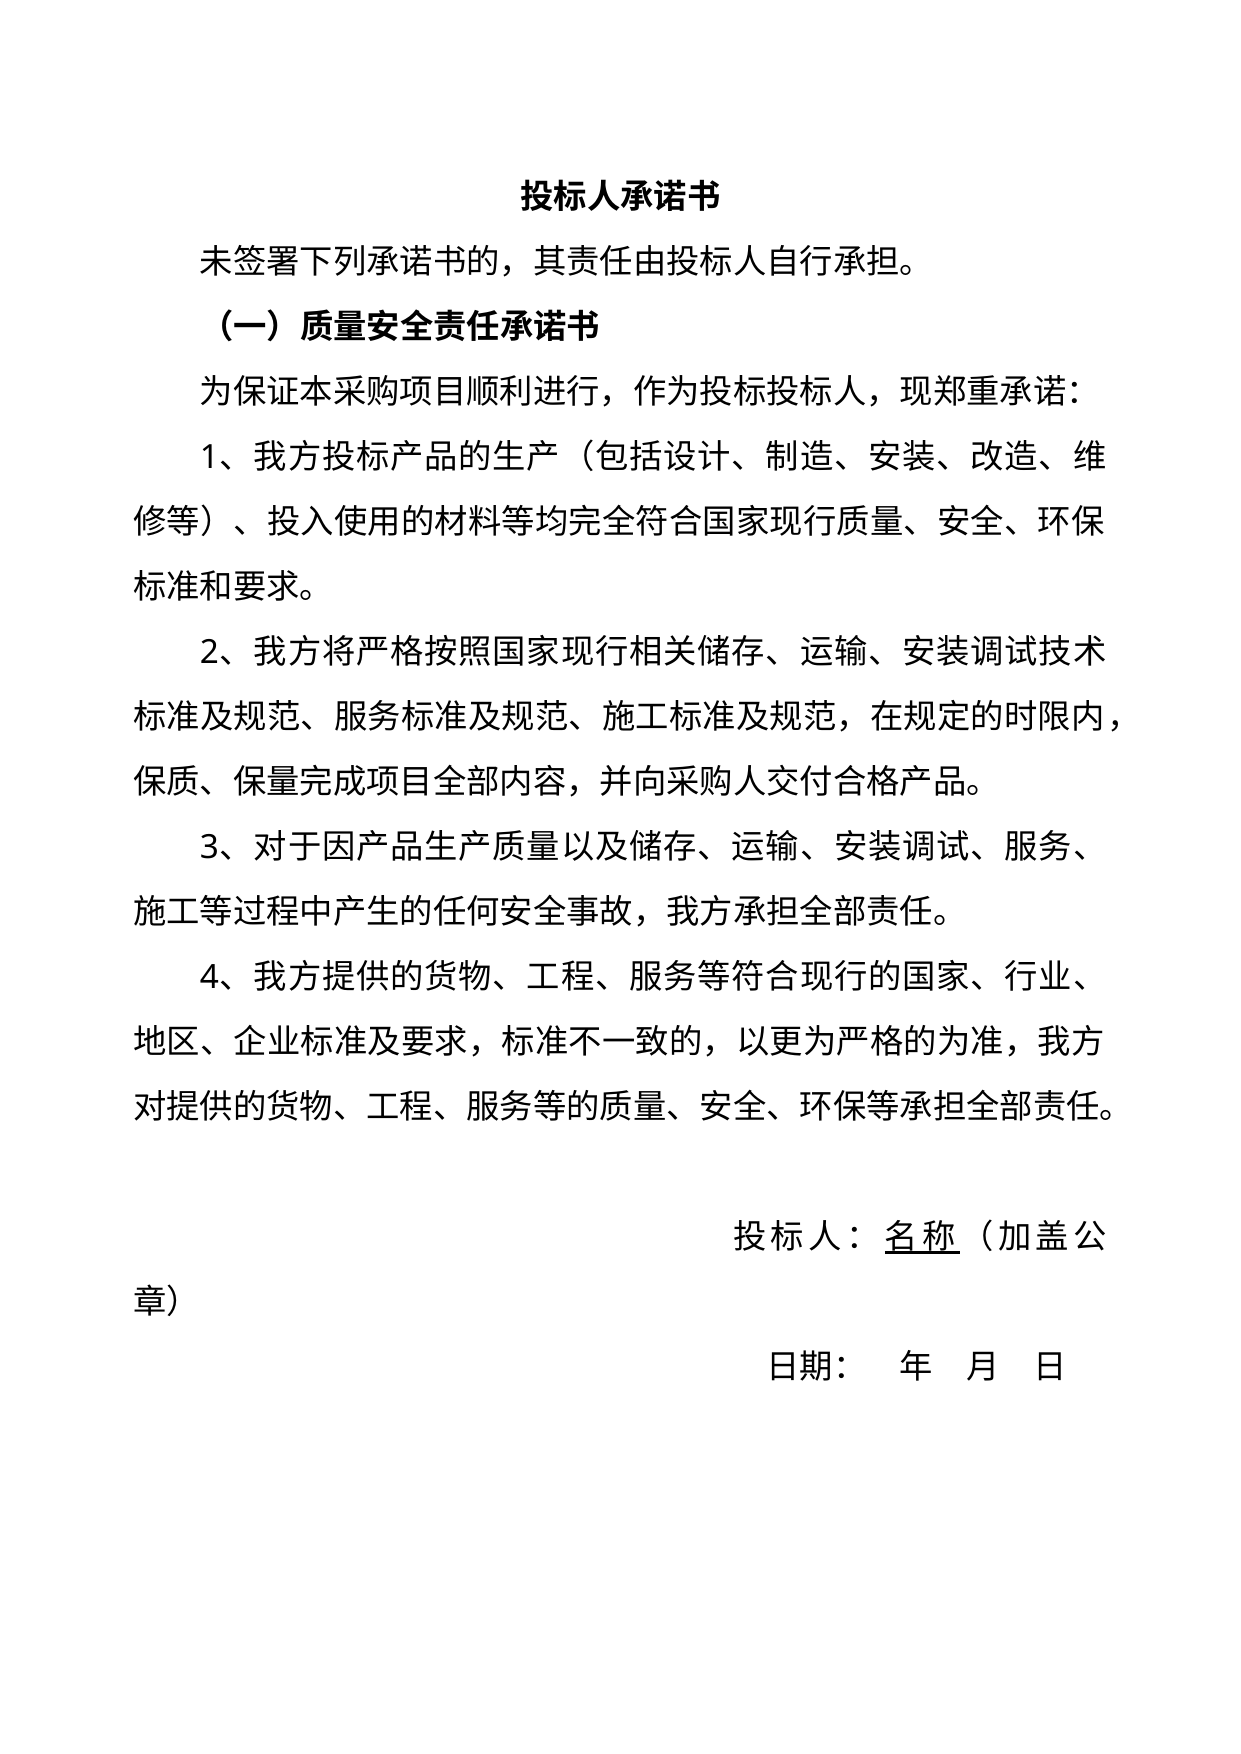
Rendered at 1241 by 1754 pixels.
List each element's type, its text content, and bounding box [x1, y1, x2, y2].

text 3、对于因产品生产质量以及储存、运输、安装调试、服务、施工等过程中产生的任何安全事故，我方承担全部责任。 [133, 812, 1107, 942]
text （一）质量安全责任承诺书 [133, 292, 1107, 357]
text 投标人承诺书 [133, 162, 1107, 227]
text 2、我方将严格按照国家现行相关储存、运输、安装调试技术标准及规范、服务标准及规范、施工标准及规范，在规定的时限内，保质、保量完成项目全部内容，并向采购人交付合格产品。 [133, 617, 1107, 812]
text 为保证本采购项目顺利进行，作为投标投标人，现郑重承诺： [133, 357, 1107, 422]
text 4、我方提供的货物、工程、服务等符合现行的国家、行业、地区、企业标准及要求，标准不一致的，以更为严格的为准，我方对提供的货物、工程、服务等的质量、安全、环保等承担全部责任。 [133, 942, 1107, 1137]
text 日期： 年 月 日 [133, 1332, 1107, 1397]
text 未签署下列承诺书的，其责任由投标人自行承担。 [133, 227, 1107, 292]
text 投标人：名称（加盖公章） [133, 1202, 1107, 1332]
text 1、我方投标产品的生产（包括设计、制造、安装、改造、维修等）、投入使用的材料等均完全符合国家现行质量、安全、环保标准和要求。 [133, 422, 1107, 617]
